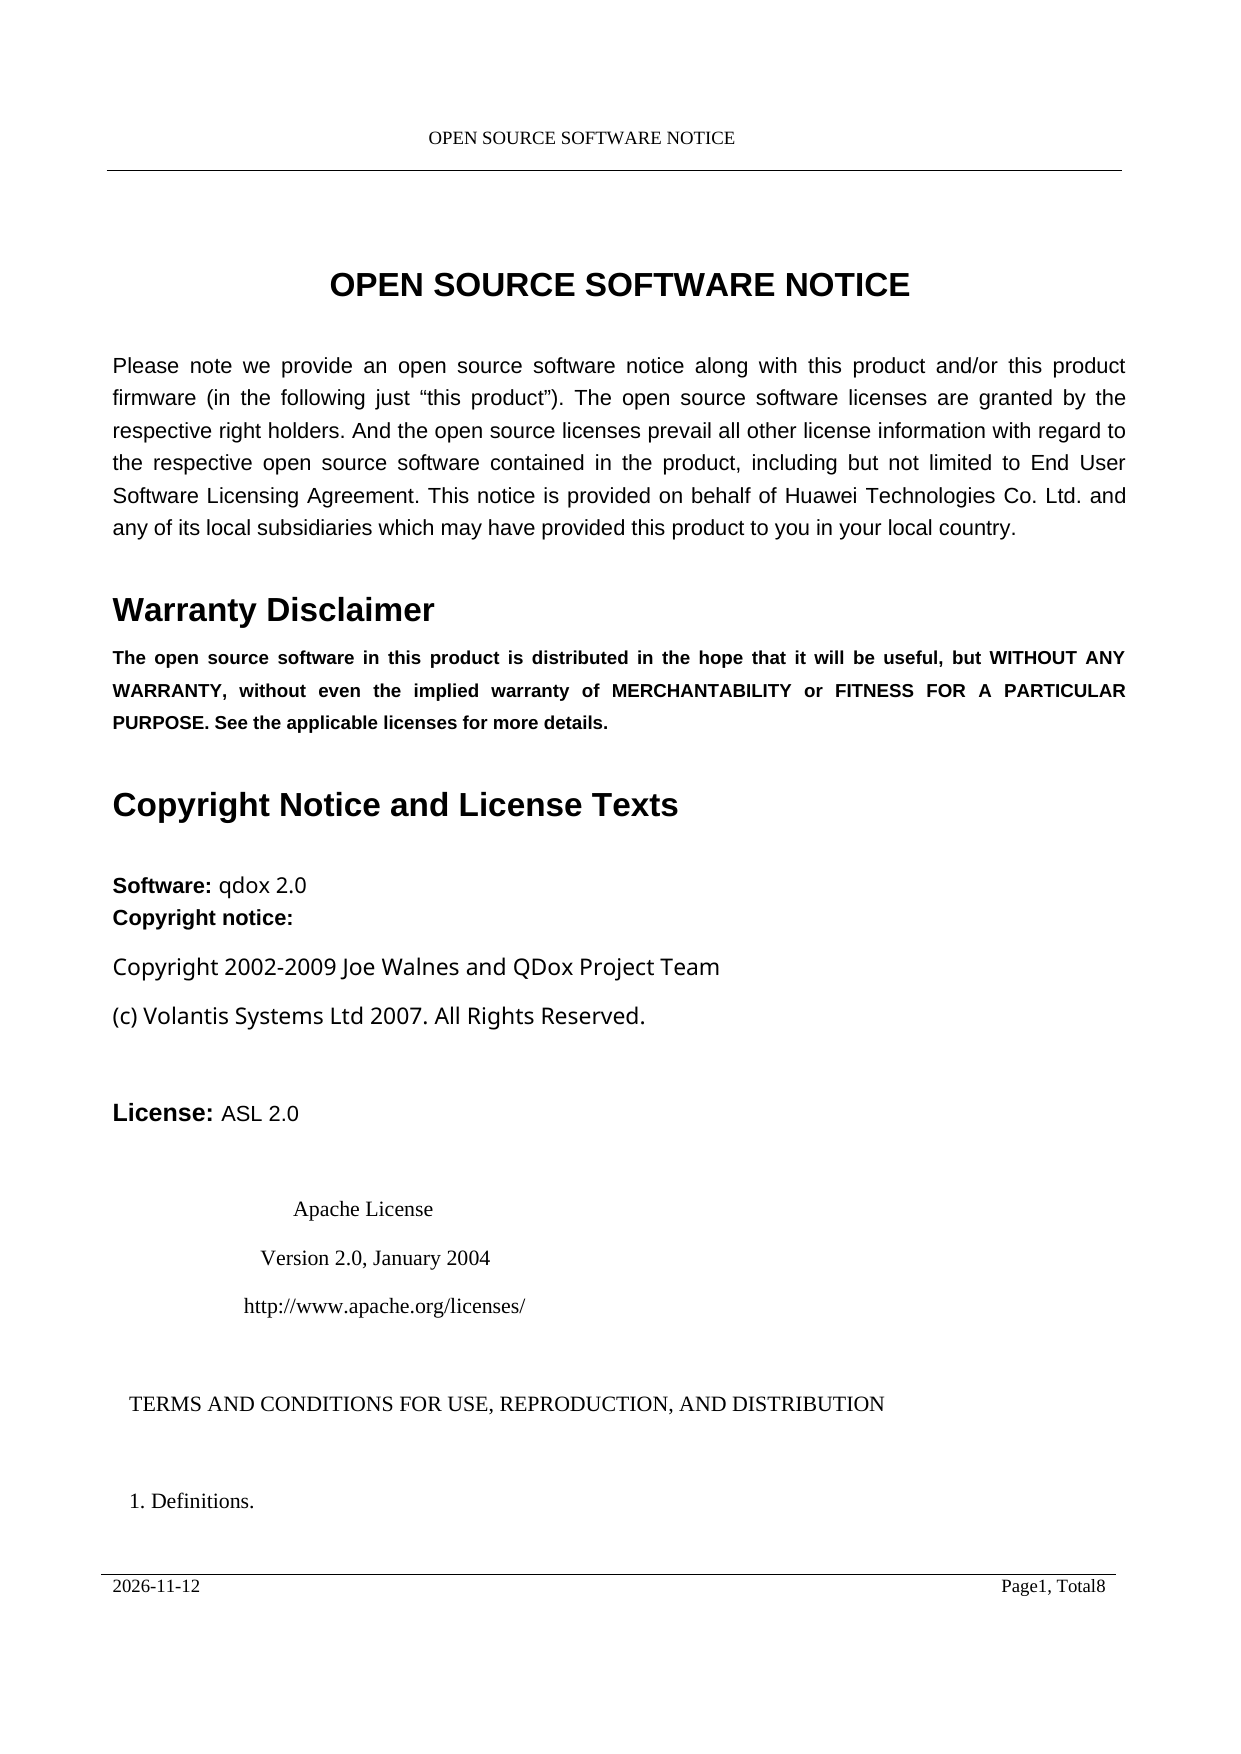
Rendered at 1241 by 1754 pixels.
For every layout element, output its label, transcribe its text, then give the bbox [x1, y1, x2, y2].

text OPEN SOURCE SOFTWARE NOTICE [112, 251, 1128, 316]
text Warranty Disclaimer [112, 576, 1128, 641]
text Copyright notice: Copyright 2002-2009 Joe Walnes and QDox Project Team (c) Volantis Systems Ltd 2007. All Rights Reserved. [112, 901, 1128, 1080]
text Software: qdox 2.0 [112, 869, 1128, 901]
text License: ASL 2.0 [112, 1096, 1128, 1129]
text The open source software in this product is distributed in the hope that it will be useful, but WITHOUT ANY WARRANTY, without even the implied warranty of MERCHANTABILITY or FITNESS FOR A PARTICULAR PURPOSE. See the applicable licenses for more details. [112, 641, 1128, 739]
text Copyright Notice and License Texts [112, 771, 1128, 836]
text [112, 1143, 1128, 1517]
text Please note we provide an open source software notice along with this product and/or this product firmware (in the following just “this product”). The open source software licenses are granted by the respective right holders. And the open source licenses prevail all other license information with regard to the respective open source software contained in the product, including but not limited to End User Software Licensing Agreement. This notice is provided on behalf of Huawei Technologies Co. Ltd. and any of its local subsidiaries which may have provided this product to you in your local country. [112, 349, 1128, 544]
